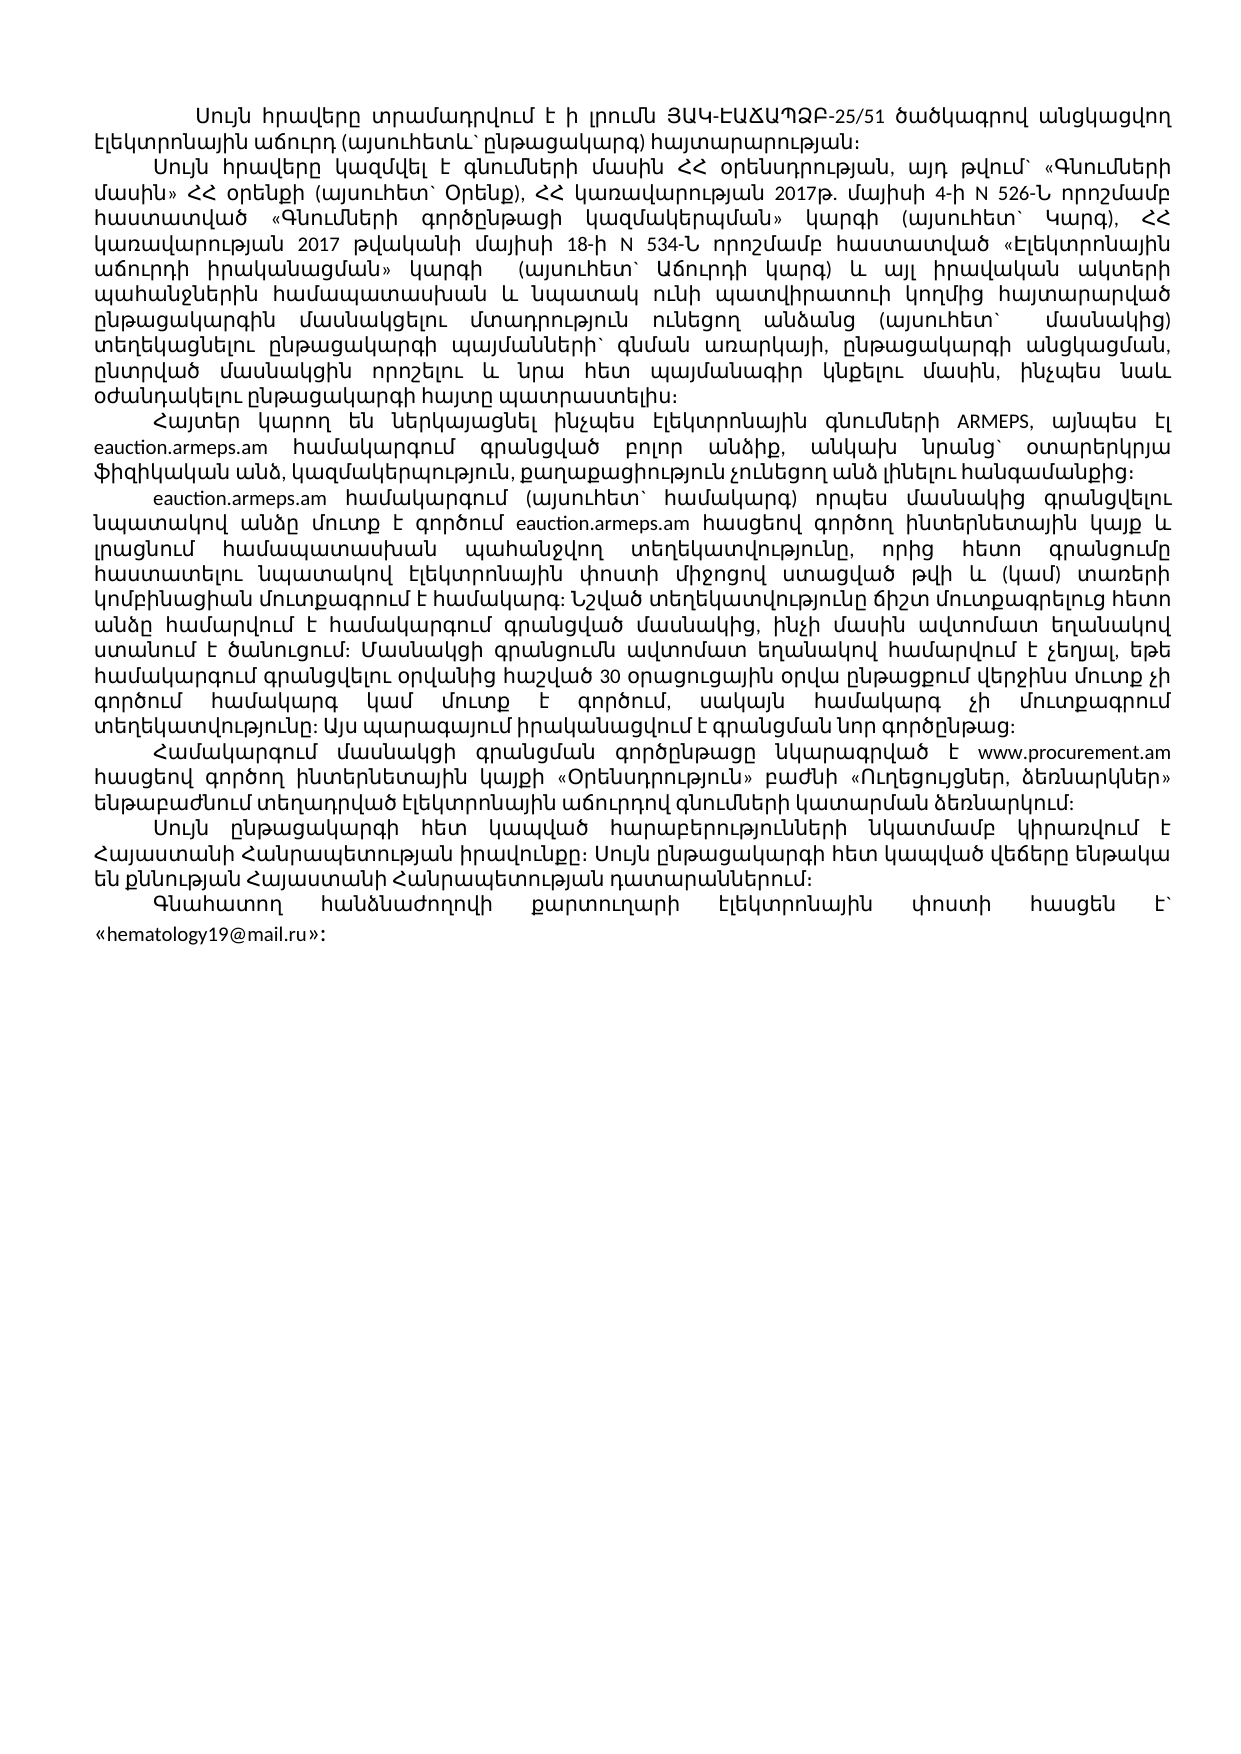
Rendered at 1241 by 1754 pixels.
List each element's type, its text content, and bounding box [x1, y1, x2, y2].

text Սույն հրավերը տրամադրվում է ի լրումն ՅԱԿ-ԷԱՃԱՊՁԲ-25/51 ծածկագրով անցկացվող էլեկտրոնային աճուրդ (այսուհետև` ընթացակարգ) հայտարարության։ [94, 104, 1171, 154]
text Գնահատող հանձնաժողովի քարտուղարի էլեկտրոնային փոստի հասցեն է` «hematology19@mail.ru»: [94, 892, 1171, 948]
text Սույն հրավերը կազմվել է գնումների մասին ՀՀ օրենսդրության, այդ թվում` «Գնումների մասին» ՀՀ օրենքի (այսուհետ` Օրենք), ՀՀ կառավարության 2017թ. մայիսի 4-ի N 526-Ն որոշմամբ հաստատված «Գնումների գործընթացի կազմակերպման» կարգի (այսուհետ` Կարգ), ՀՀ կառավարության 2017 թվականի մայիսի 18-ի N 534-Ն որոշմամբ հաստատված «Էլեկտրոնային աճուրդի իրականացման» կարգի (այսուհետ` Աճուրդի կարգ) և այլ իրավական ակտերի պահանջներին համապատասխան և նպատակ ունի պատվիրատուի կողմից հայտարարված ընթացակարգին մասնակցելու մտադրություն ունեցող անձանց (այսուհետ` մասնակից) տեղեկացնելու ընթացակարգի պայմանների` գնման առարկայի, ընթացակարգի անցկացման, ընտրված մասնակցին որոշելու և նրա հետ պայմանագիր կնքելու մասին, ինչպես նաև օժանդակելու ընթացակարգի հայտը պատրաստելիս։ [94, 154, 1171, 409]
text eauction.armeps.am համակարգում (այսուհետ` համակարգ) որպես մասնակից գրանցվելու նպատակով անձը մուտք է գործում eauction.armeps.am հասցեով գործող ինտերնետային կայք և լրացնում համապատասխան պահանջվող տեղեկատվությունը, որից հետո գրանցումը հաստատելու նպատակով էլեկտրոնային փոստի միջոցով ստացված թվի և (կամ) տառերի կոմբինացիան մուտքագրում է համակարգ: Նշված տեղեկատվությունը ճիշտ մուտքագրելուց հետո անձը համարվում է համակարգում գրանցված մասնակից, ինչի մասին ավտոմատ եղանակով ստանում է ծանուցում: Մասնակցի գրանցումն ավտոմատ եղանակով համարվում է չեղյալ, եթե համակարգում գրանցվելու օրվանից հաշված 30 օրացուցային օրվա ընթացքում վերջինս մուտք չի գործում համակարգ կամ մուտք է գործում, սակայն համակարգ չի մուտքագրում տեղեկատվությունը: Այս պարագայում իրականացվում է գրանցման նոր գործընթաց: [94, 485, 1171, 739]
text Սույն ընթացակարգի հետ կապված հարաբերությունների նկատմամբ կիրառվում է Հայաստանի Հանրապետության իրավունքը։ Սույն ընթացակարգի հետ կապված վեճերը ենթակա են քննության Հայաստանի Հանրապետության դատարաններում։ [94, 815, 1171, 892]
text Հայտեր կարող են ներկայացնել ինչպես էլեկտրոնային գնումների ARMEPS, այնպես էլ eauction.armeps.am համակարգում գրանցված բոլոր անձիք, անկախ նրանց` օտարերկրյա ֆիզիկական անձ, կազմակերպություն, քաղաքացիություն չունեցող անձ լինելու հանգամանքից։ [94, 409, 1171, 485]
text Համակարգում մասնակցի գրանցման գործընթացը նկարագրված է www.procurement.am հասցեով գործող ինտերնետային կայքի «Օրենսդրություն» բաժնի «Ուղեցույցներ, ձեռնարկներ» ենթաբաժնում տեղադրված էլեկտրոնային աճուրդով գնումների կատարման ձեռնարկում: [94, 739, 1171, 815]
